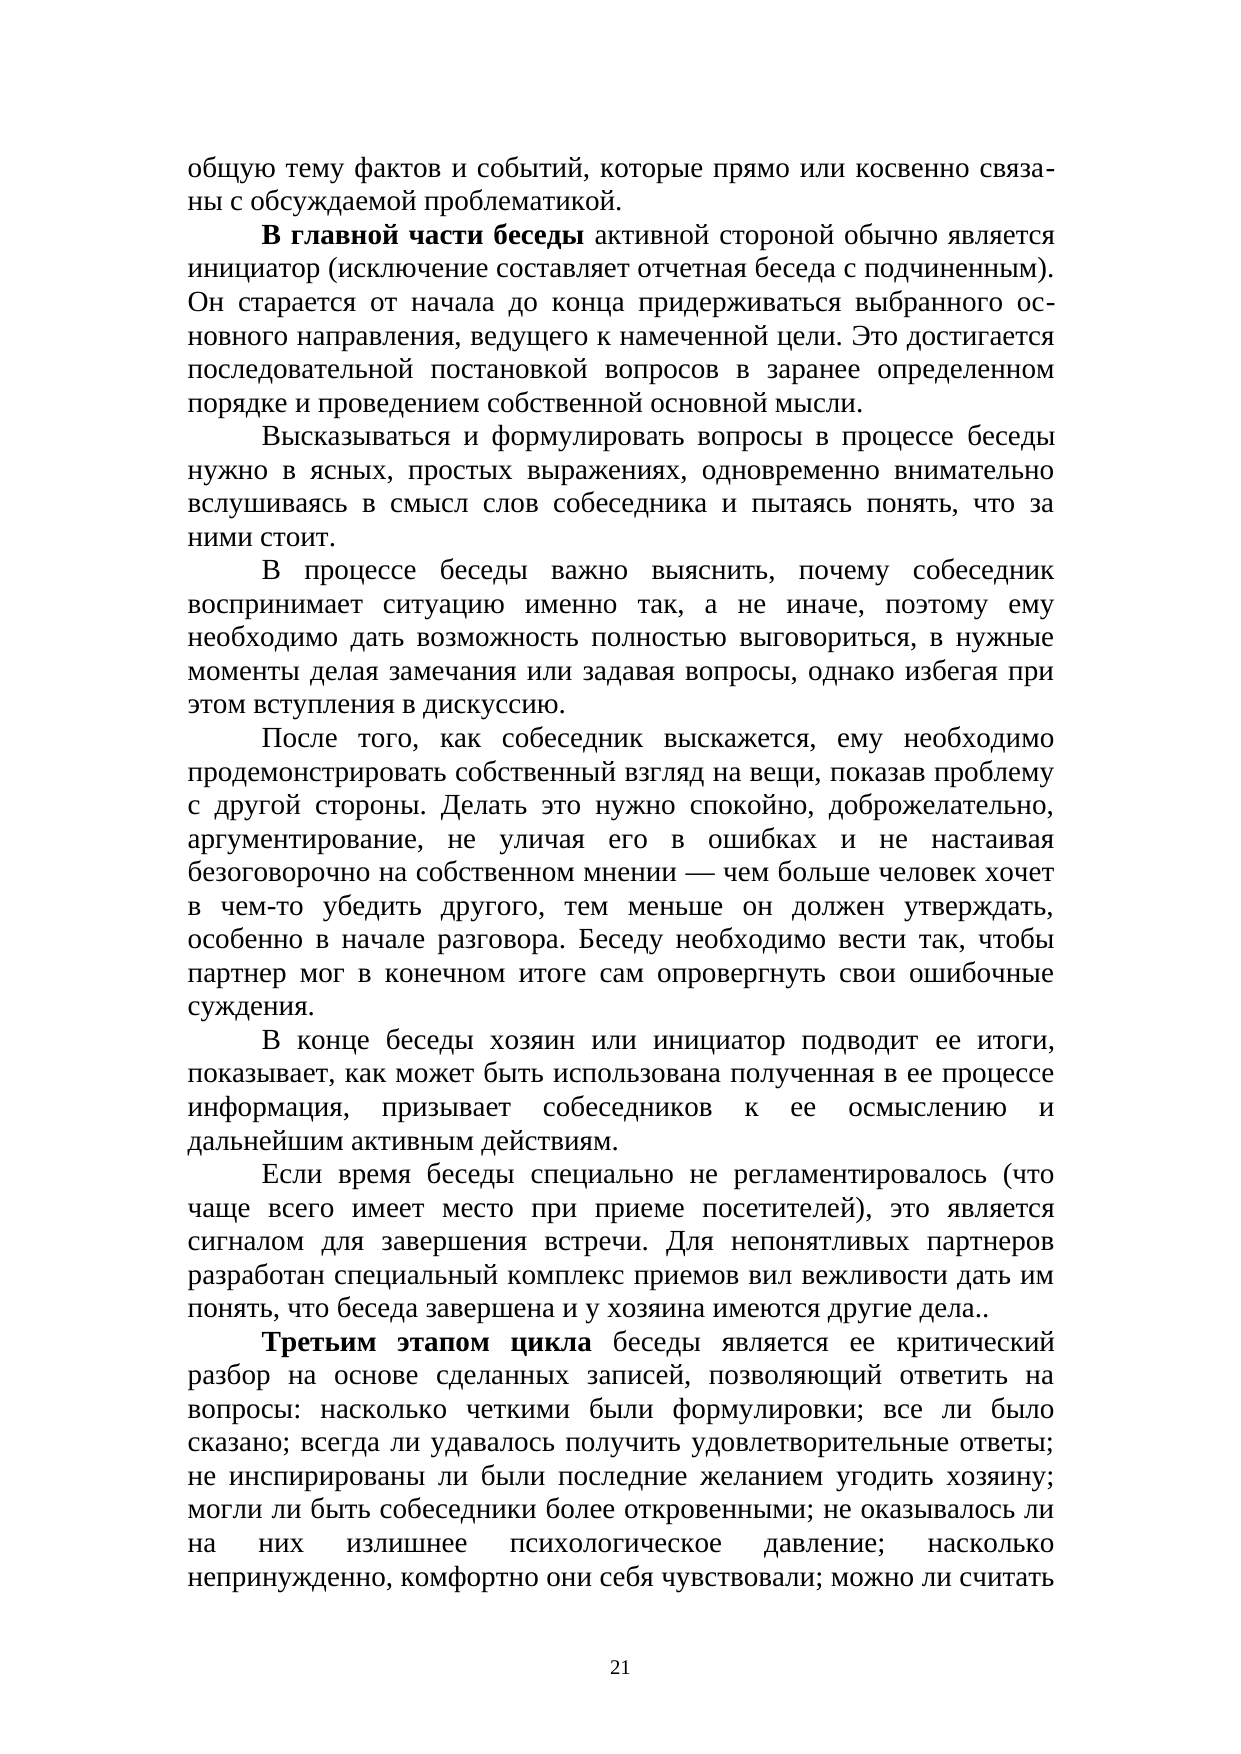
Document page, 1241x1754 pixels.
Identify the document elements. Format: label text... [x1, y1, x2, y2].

text После того, как собеседник выскажется, ему необходимо продемонстрировать собственный взгляд на вещи, показав проблему с другой стороны. Делать это нужно спокойно, доброжелательно, аргументирование, не уличая его в ошибках и не настаивая безоговорочно на собственном мнении — чем больше человек хочет в чем-то убедить другого, тем меньше он должен утверждать, особенно в начале разговора. Беседу необходимо вести так, чтобы партнер мог в конечном итоге сам опровергнуть свои ошибочные суждения. [187, 720, 1055, 1022]
text В главной части беседы активной стороной обычно является инициатор (исключение составляет отчетная беседа с подчиненным). Он старается от начала до конца придерживаться выбранного основного направления, ведущего к намеченной цели. Это достигается последовательной постановкой вопросов в заранее определенном порядке и проведением собственной основной мысли. [187, 217, 1055, 418]
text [187, 150, 1055, 217]
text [187, 1324, 1055, 1592]
text Высказываться и формулировать вопросы в процессе беседы нужно в ясных, простых выражениях, одновременно внимательно вслушиваясь в смысл слов собеседника и пытаясь понять, что за ними стоит. [187, 418, 1055, 552]
text В конце беседы хозяин или инициатор подводит ее итоги, показывает, как может быть использована полученная в ее процессе информация, призывает собеседников к ее осмыслению и дальнейшим активным действиям. [187, 1022, 1055, 1156]
text В процессе беседы важно выяснить, почему собеседник воспринимает ситуацию именно так, а не иначе, поэтому ему необходимо дать возможность полностью выговориться, в нужные моменты делая замечания или задавая вопросы, однако избегая при этом вступления в дискуссию. [187, 552, 1055, 720]
text Если время беседы специально не регламентировалось (что чаще всего имеет место при приеме посетителей), это является сигналом для завершения встречи. Для непонятливых партнеров разработан специальный комплекс приемов вил вежливости дать им понять, что беседа завершена и у хозяина имеются другие дела.. [187, 1156, 1055, 1324]
